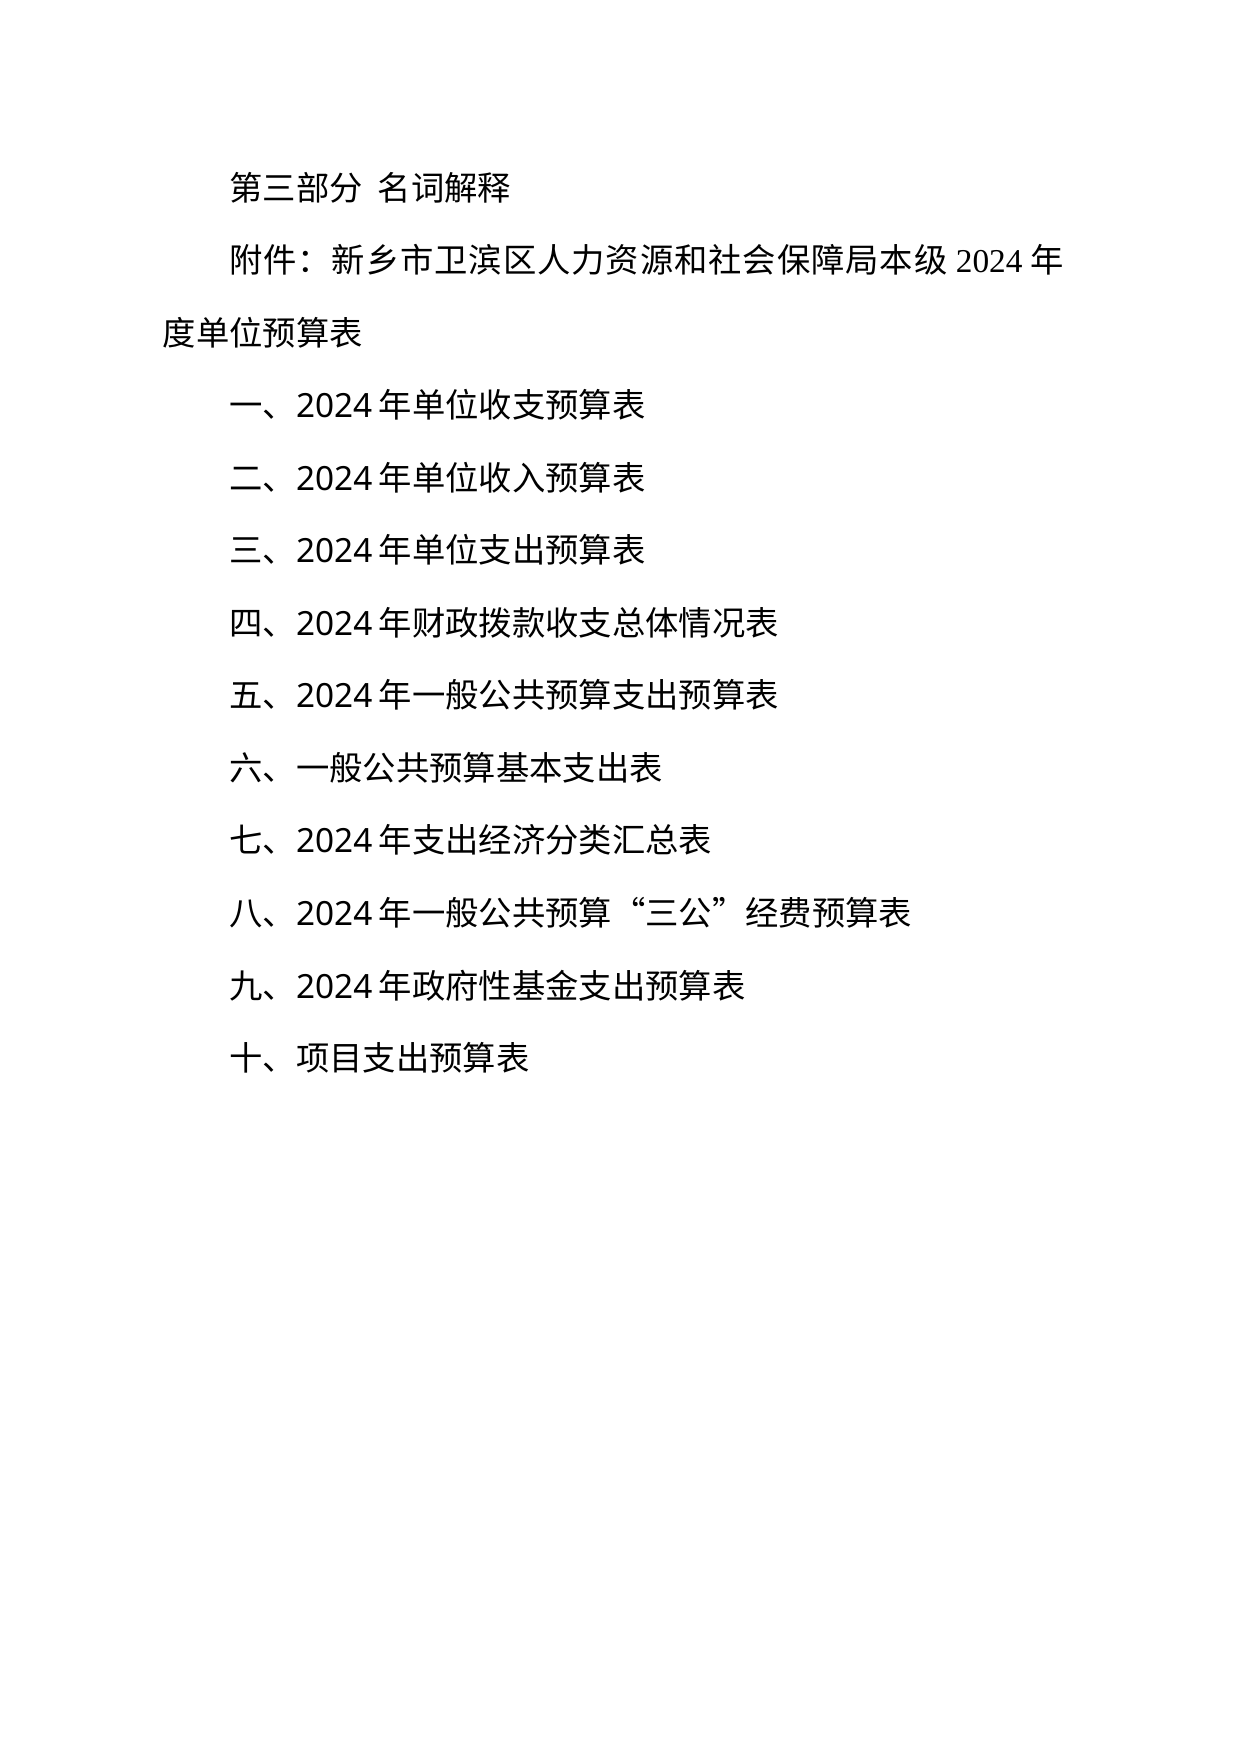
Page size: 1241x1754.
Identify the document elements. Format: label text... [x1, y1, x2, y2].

text 五、2024年一般公共预算支出预算表 [162, 669, 1058, 718]
text 第三部分 名词解释 [162, 162, 1009, 210]
text 八、2024年一般公共预算“三公”经费预算表 [162, 887, 1058, 935]
text 一、2024年单位收支预算表 [162, 379, 1058, 427]
list 一般公共预算基本支出表 [162, 742, 1058, 790]
text 十、项目支出预算表 [162, 1032, 1058, 1080]
text 九、2024年政府性基金支出预算表 [162, 959, 1058, 1008]
list 2024年支出经济分类汇总表 [162, 814, 1058, 863]
text 四、2024年财政拨款收支总体情况表 [162, 597, 1058, 645]
text 附件：新乡市卫滨区人力资源和社会保障局本级2024年度单位预算表 [162, 234, 1063, 355]
text 二、2024年单位收入预算表 [162, 451, 1058, 500]
text 三、2024年单位支出预算表 [162, 524, 1058, 572]
